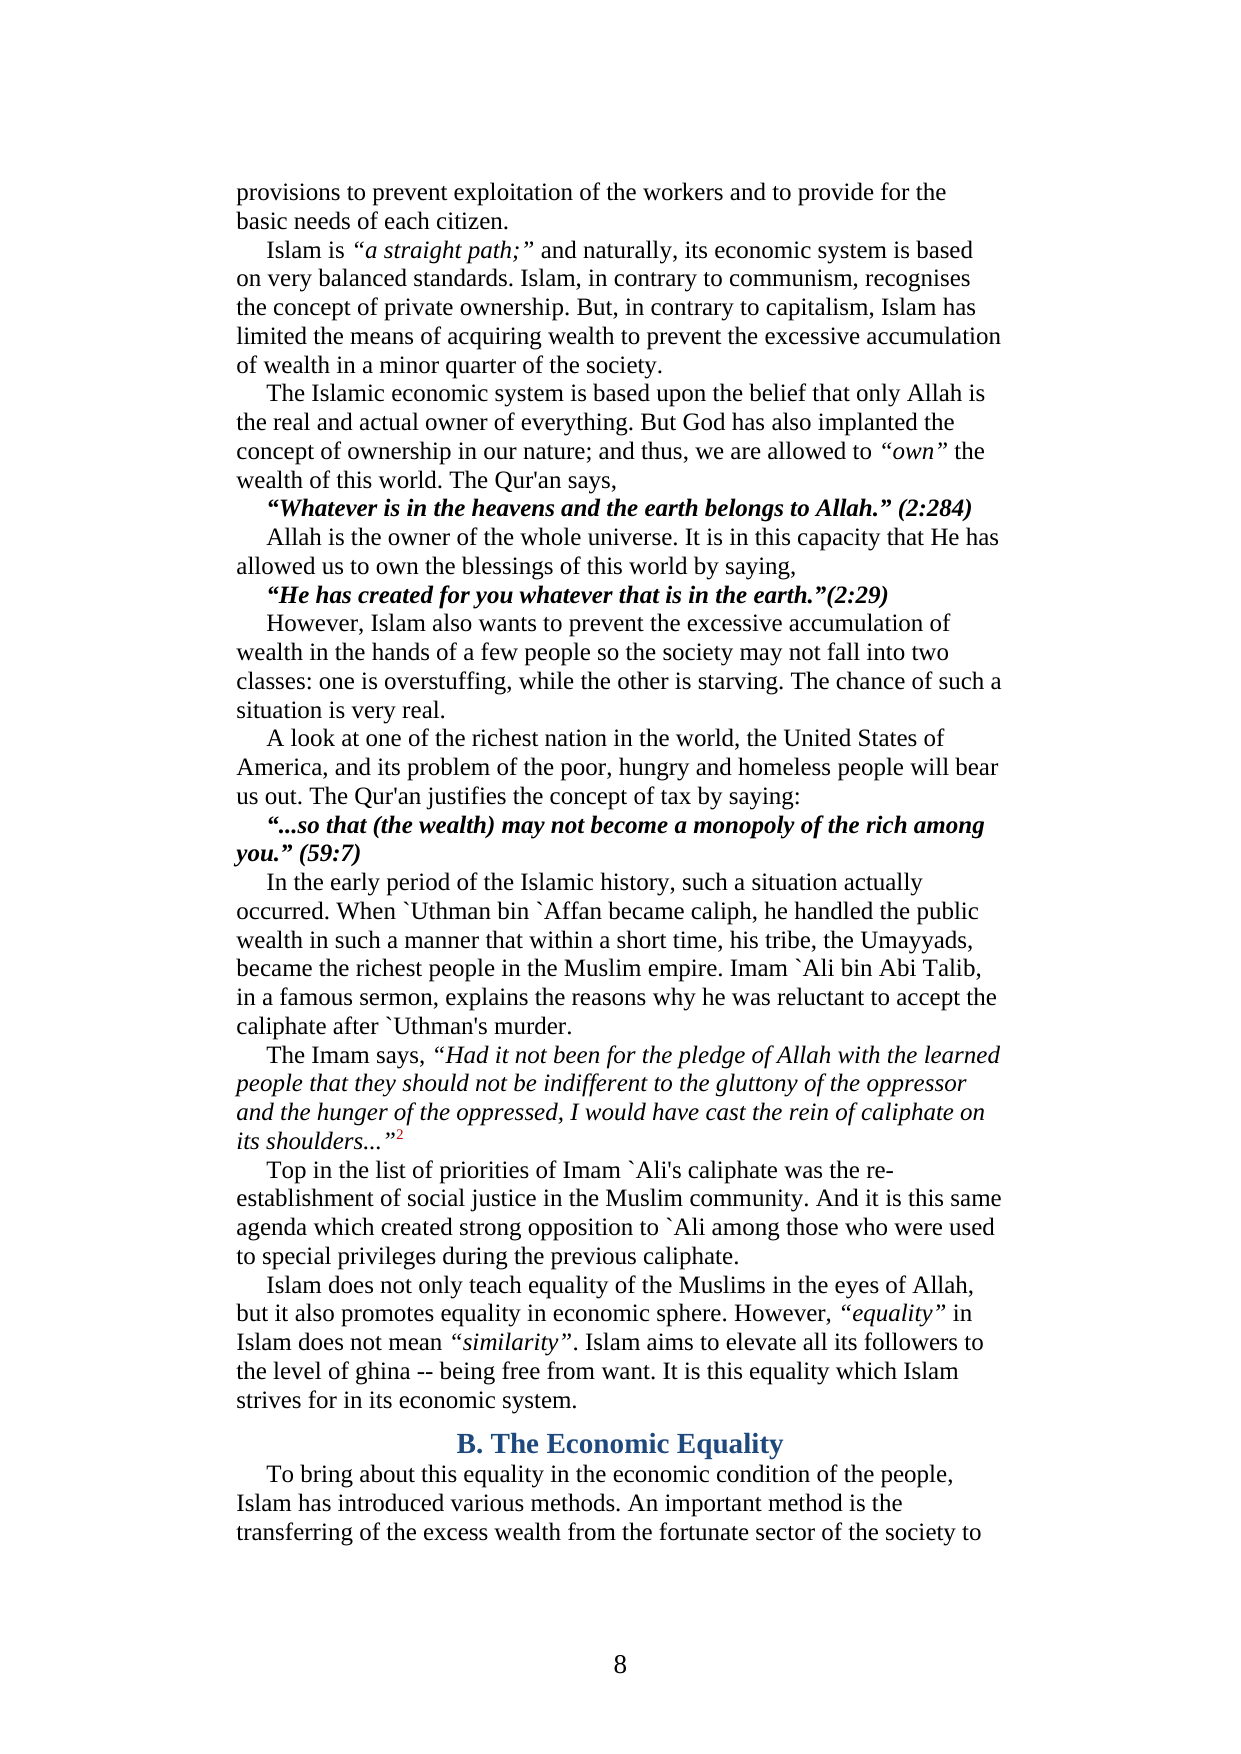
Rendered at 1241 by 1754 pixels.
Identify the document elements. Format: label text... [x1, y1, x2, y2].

text “He has created for you whatever that is in the earth.”(2:29) [236, 580, 1004, 608]
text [236, 177, 1004, 235]
text Islam does not only teach equality of the Muslims in the eyes of Allah, but it also promotes equality in economic sphere. However, “equality” in Islam does not mean “similarity”. Islam aims to elevate all its followers to the level of ghina -- being free from want. It is this equality which Islam strives for in its economic system. [236, 1270, 1004, 1413]
subtitle B. The Economic Equality [236, 1426, 1004, 1459]
text “...so that (the wealth) may not become a monopoly of the rich among you.” (59:7) [236, 810, 1004, 867]
text Allah is the owner of the whole universe. It is in this capacity that He has allowed us to own the blessings of this world by saying, [236, 522, 1004, 580]
text “Whatever is in the heavens and the earth belongs to Allah.” (2:284) [236, 493, 1004, 522]
text The Imam says, “Had it not been for the pledge of Allah with the learned people that they should not be indifferent to the gluttony of the oppressor and the hunger of the oppressed, I would have cast the rein of caliphate on its shoulders...”2 [236, 1040, 1004, 1155]
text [236, 1459, 1004, 1546]
text However, Islam also wants to prevent the excessive accumulation of wealth in the hands of a few people so the society may not fall into two classes: one is overstuffing, while the other is starving. The chance of such a situation is very real. [236, 608, 1004, 723]
text A look at one of the richest nation in the world, the United States of America, and its problem of the poor, hungry and homeless people will bear us out. The Qur'an justifies the concept of tax by saying: [236, 723, 1004, 810]
text Top in the list of priorities of Imam `Ali's caliphate was the re-establishment of social justice in the Muslim community. And it is this same agenda which created strong opposition to `Ali among those who were used to special privileges during the previous caliphate. [236, 1155, 1004, 1270]
text In the early period of the Islamic history, such a situation actually occurred. When `Uthman bin `Affan became caliph, he handled the public wealth in such a manner that within a short time, his tribe, the Umayyads, became the richest people in the Muslim empire. Imam `Ali bin Abi Talib, in a famous sermon, explains the reasons why he was reluctant to accept the caliphate after `Uthman's murder. [236, 867, 1004, 1040]
text The Islamic economic system is based upon the belief that only Allah is the real and actual owner of everything. But God has also implanted the concept of ownership in our nature; and thus, we are allowed to “own” the wealth of this world. The Qur'an says, [236, 378, 1004, 493]
text Islam is “a straight path;” and naturally, its economic system is based on very balanced standards. Islam, in contrary to communism, recognises the concept of private ownership. But, in contrary to capitalism, Islam has limited the means of acquiring wealth to prevent the excessive accumulation of wealth in a minor quarter of the society. [236, 235, 1004, 378]
